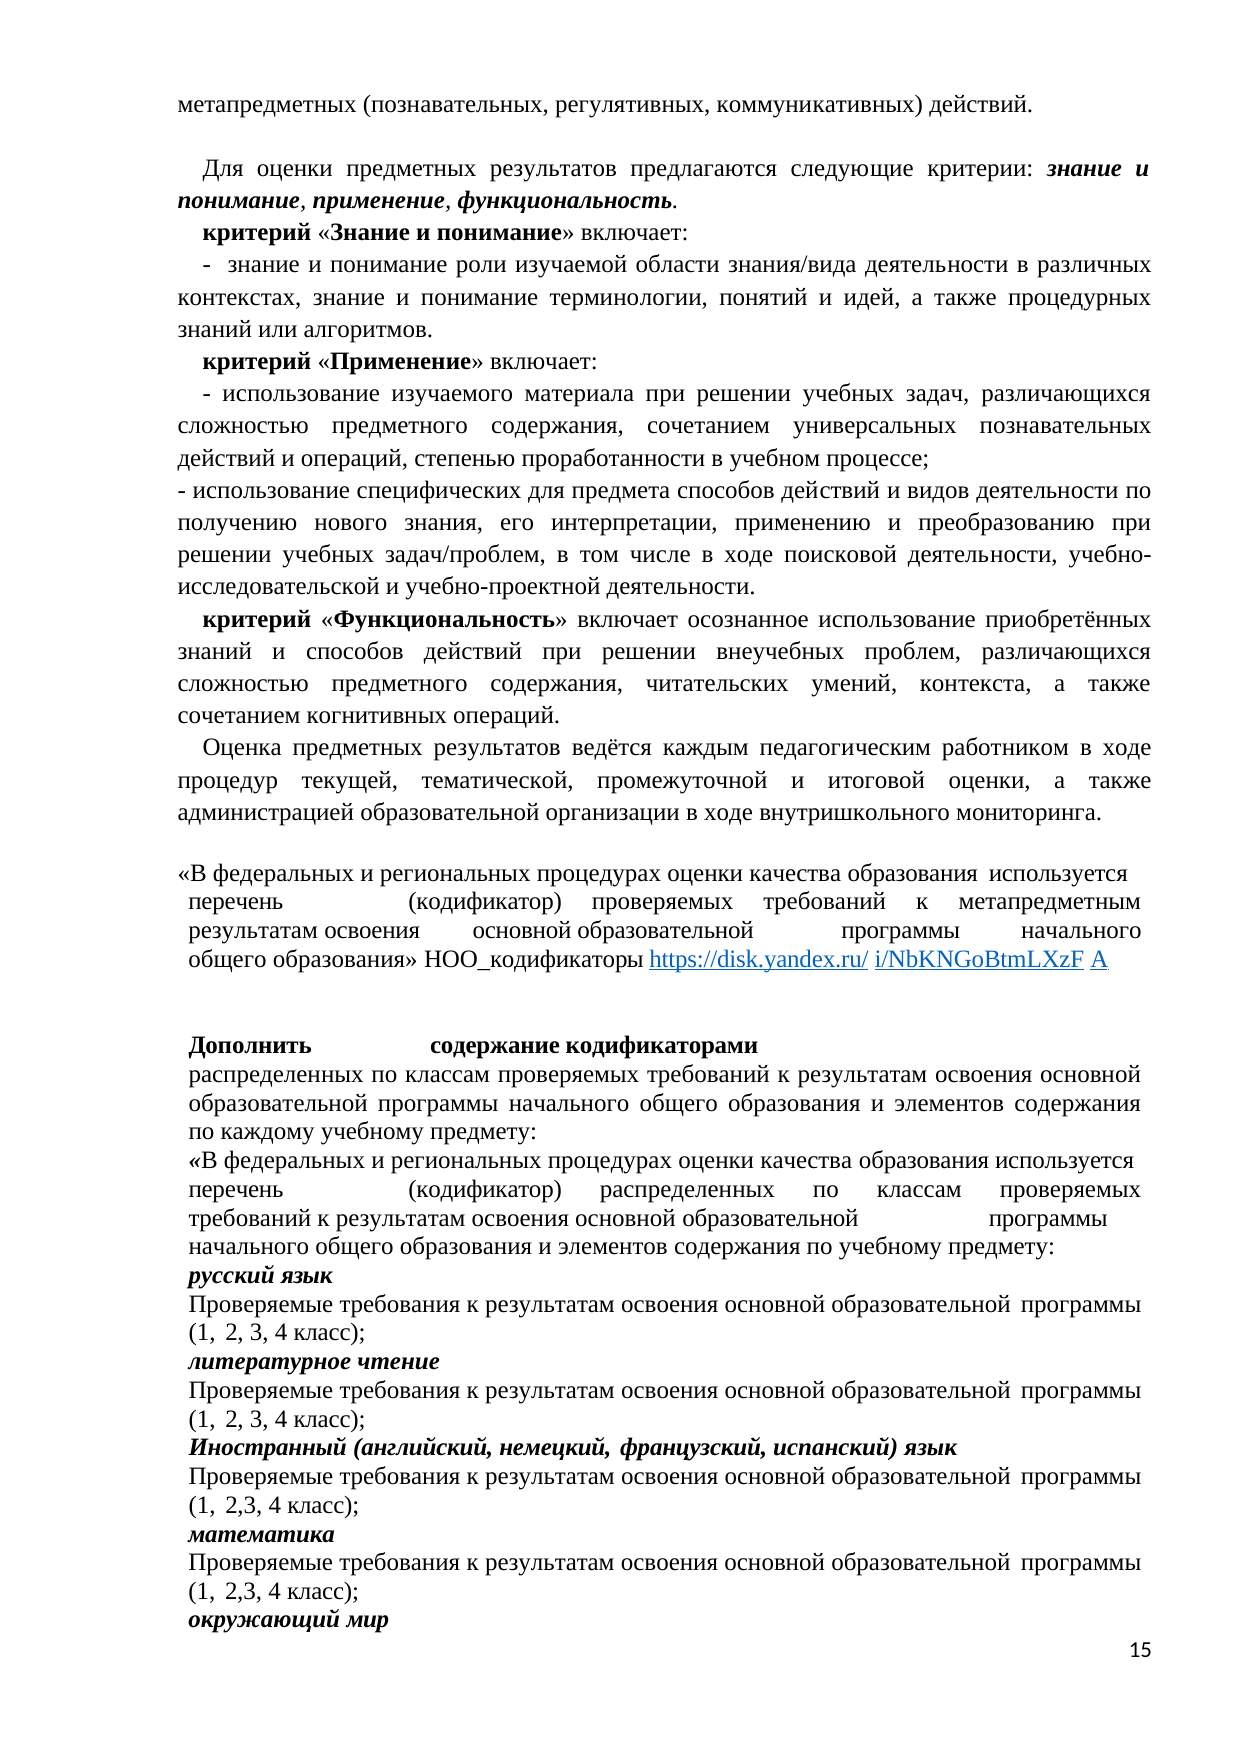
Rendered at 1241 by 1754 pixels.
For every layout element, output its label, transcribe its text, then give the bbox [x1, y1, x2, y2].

text Оценка предметных результатов ведётся каждым педагогическим работником в ходе процедур текущей, тематической, промежуточной и итоговой оценки, а также администрацией образовательной организации в ходе внутришкольного мониторинга. [177, 732, 1152, 826]
text Проверяемые требования к результатам освоения основной образовательной программы (1, 2,3, 4 класс); [188, 1547, 1141, 1605]
text «В федеральных и региональных процедурах оценки качества образования используется [188, 1145, 1141, 1174]
text математика [188, 1519, 1141, 1547]
text литературное чтение [188, 1346, 1141, 1375]
text перечень (кодификатор) распределенных по классам проверяемых требований к результатам освоения основной образовательной программы начального общего образования и элементов содержания по учебному предмету: [188, 1174, 1141, 1260]
text Проверяемые требования к результатам освоения основной образовательной программы (1, 2, 3, 4 класс); [188, 1375, 1141, 1432]
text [177, 89, 1152, 117]
text Иностранный (английский, немецкий, французский, испанский) язык [188, 1432, 1152, 1461]
text перечень (кодификатор) проверяемых требований к метапредметным результатам освоения основной образовательной программы начального общего образования» НОО_кодификаторы https://disk.yandex.ru/ i/NbKNGoBtmLXzF A [188, 886, 1141, 973]
text окружающий мир [188, 1605, 1152, 1633]
text «В федеральных и региональных процедурах оценки качества образования используется [177, 858, 1141, 886]
text - использование изучаемого материала при решении учебных задач, различающихся сложностью предметного содержания, сочетанием универсальных познавательных действий и операций, степенью проработанности в учебном процессе; [177, 378, 1152, 471]
text Проверяемые требования к результатам освоения основной образовательной программы (1, 2,3, 4 класс); [188, 1461, 1141, 1519]
text распределенных по классам проверяемых требований к результатам освоения основной образовательной программы начального общего образования и элементов содержания по каждому учебному предмету: [188, 1059, 1141, 1145]
text критерий «Знание и понимание» включает: [177, 217, 1152, 246]
text критерий «Применение» включает: [177, 346, 1152, 375]
text критерий «Функциональность» включает осознанное использование приобретённых знаний и способов действий при решении внеучебных проблем, различающихся сложностью предметного содержания, читательских умений, контекста, а также сочетанием когнитивных операций. [177, 604, 1152, 729]
text Для оценки предметных результатов предлагаются следующие критерии: знание и понимание, применение, функциональность. [177, 153, 1152, 214]
text русский язык [188, 1260, 1152, 1289]
text Дополнить содержание кодификаторами [188, 1030, 1141, 1059]
text Проверяемые требования к результатам освоения основной образовательной программы (1, 2, 3, 4 класс); [188, 1289, 1141, 1346]
text - знание и понимание роли изучаемой области знания/вида деятельности в различных контекстах, знание и понимание терминологии, понятий и идей, а также процедурных знаний или алгоритмов. [177, 249, 1152, 343]
text - использование специфических для предмета способов действий и видов деятельности по получению нового знания, его интерпретации, применению и преобразованию при решении учебных задач/проблем, в том числе в ходе поисковой деятельности, учебно-исследовательской и учебно-проектной деятельности. [177, 475, 1152, 600]
